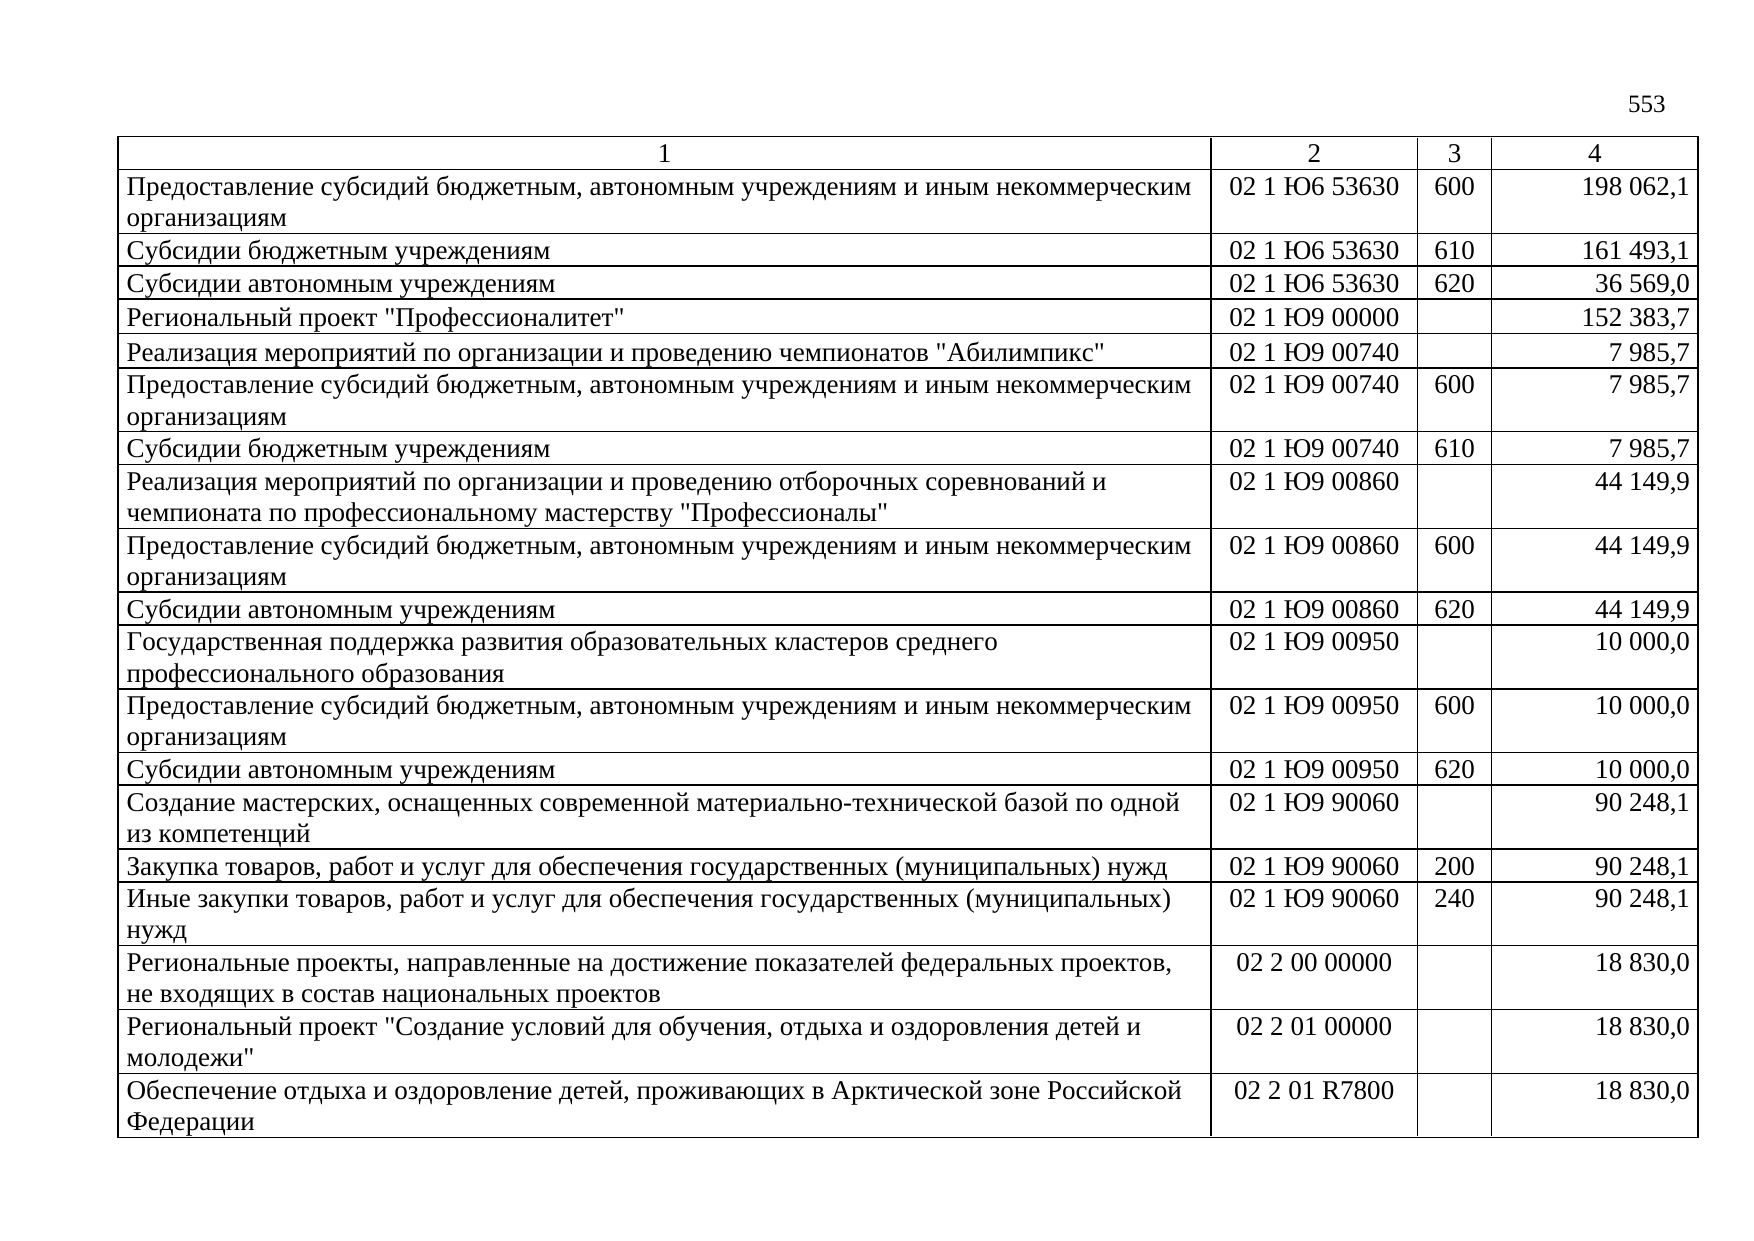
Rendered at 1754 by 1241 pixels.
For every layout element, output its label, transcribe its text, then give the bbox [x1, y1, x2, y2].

table_cell 90 248,1 [1492, 883, 1697, 945]
table_cell [1418, 334, 1491, 367]
table_cell 152 383,7 [1492, 300, 1697, 332]
table_cell Субсидии автономным учреждениям [119, 267, 1210, 298]
table_cell 10 000,0 [1492, 753, 1697, 784]
table_cell 02 1 Ю9 90060 [1212, 850, 1417, 881]
table_cell [1418, 786, 1491, 848]
table_header 2 [1212, 137, 1417, 168]
table_cell 198 062,1 [1492, 170, 1697, 232]
table_header 1 [119, 137, 1211, 168]
table_cell 02 2 00 00000 [1212, 946, 1417, 1009]
table_cell 7 985,7 [1492, 369, 1697, 431]
table_cell 18 830,0 [1492, 1074, 1697, 1136]
table_cell [1418, 1074, 1491, 1136]
table_cell Предоставление субсидий бюджетным, автономным учреждениям и иным некоммерческим организациям [119, 369, 1210, 431]
table_header 4 [1492, 137, 1697, 168]
table_cell 44 149,9 [1492, 529, 1697, 591]
table_cell [1418, 626, 1491, 688]
table_cell 10 000,0 [1492, 690, 1697, 752]
table_cell 44 149,9 [1492, 465, 1697, 527]
table_cell Региональные проекты, направленные на достижение показателей федеральных проектов, не входящих в состав национальных проектов [119, 946, 1210, 1009]
table_cell 02 1 Ю9 00860 [1212, 529, 1417, 591]
table_cell Субсидии автономным учреждениям [119, 753, 1210, 784]
table_cell Субсидии автономным учреждениям [119, 593, 1210, 624]
table_cell 10 000,0 [1492, 626, 1697, 688]
table_cell Обеспечение отдыха и оздоровление детей, проживающих в Арктической зоне Российской Федерации [119, 1074, 1210, 1136]
table_cell Реализация мероприятий по организации и проведению чемпионатов "Абилимпикс" [119, 334, 1210, 367]
table_cell 18 830,0 [1492, 1010, 1697, 1072]
table_cell Закупка товаров, работ и услуг для обеспечения государственных (муниципальных) нужд [119, 850, 1210, 881]
table_cell Субсидии бюджетным учреждениям [119, 432, 1210, 463]
table_cell 240 [1418, 883, 1491, 945]
table_cell 02 1 Ю6 53630 [1212, 267, 1417, 298]
table_cell 90 248,1 [1492, 786, 1697, 848]
table_cell Государственная поддержка развития образовательных кластеров среднего профессионального образования [119, 626, 1210, 688]
table_cell 7 985,7 [1492, 334, 1697, 367]
table_cell Иные закупки товаров, работ и услуг для обеспечения государственных (муниципальных) нужд [119, 883, 1210, 945]
table_cell [1418, 1010, 1491, 1072]
table_cell Создание мастерских, оснащенных современной материально-технической базой по одной из компетенций [119, 786, 1210, 848]
table_header 3 [1418, 137, 1491, 168]
table_cell [1418, 300, 1491, 332]
table_cell 02 1 Ю9 00950 [1212, 626, 1417, 688]
table_cell 02 1 Ю9 00950 [1212, 690, 1417, 752]
table_cell Субсидии бюджетным учреждениям [119, 234, 1210, 265]
table_cell 200 [1418, 850, 1491, 881]
table_cell 18 830,0 [1492, 946, 1697, 1009]
table_cell 161 493,1 [1492, 234, 1697, 265]
table_cell 620 [1418, 593, 1491, 624]
table_cell 02 2 01 00000 [1212, 1010, 1417, 1072]
table_cell 600 [1418, 170, 1491, 232]
table_cell 600 [1418, 690, 1491, 752]
table_cell 44 149,9 [1492, 593, 1697, 624]
table_cell 620 [1418, 753, 1491, 784]
table_cell 600 [1418, 369, 1491, 431]
table_cell 610 [1418, 432, 1491, 463]
table_cell Предоставление субсидий бюджетным, автономным учреждениям и иным некоммерческим организациям [119, 529, 1210, 591]
table_cell 7 985,7 [1492, 432, 1697, 463]
table_cell [1418, 946, 1491, 1009]
table_cell Региональный проект "Профессионалитет" [119, 300, 1210, 332]
table_cell 02 1 Ю9 00860 [1212, 593, 1417, 624]
table_cell 36 569,0 [1492, 267, 1697, 298]
table_cell 02 1 Ю9 00860 [1212, 465, 1417, 527]
table_cell 620 [1418, 267, 1491, 298]
table_cell Предоставление субсидий бюджетным, автономным учреждениям и иным некоммерческим организациям [119, 690, 1210, 752]
table_cell Предоставление субсидий бюджетным, автономным учреждениям и иным некоммерческим организациям [119, 170, 1210, 232]
table_cell 02 1 Ю9 90060 [1212, 883, 1417, 945]
table_cell 02 1 Ю9 00740 [1212, 369, 1417, 431]
table_cell 02 1 Ю9 00000 [1212, 300, 1417, 332]
table_cell 02 1 Ю9 00740 [1212, 334, 1417, 367]
table_cell 90 248,1 [1492, 850, 1697, 881]
table_cell 02 1 Ю6 53630 [1212, 170, 1417, 232]
table_cell Региональный проект "Создание условий для обучения, отдыха и оздоровления детей и молодежи" [119, 1010, 1210, 1072]
table_cell 02 2 01 R7800 [1212, 1074, 1417, 1136]
table_cell 02 1 Ю9 00740 [1212, 432, 1417, 463]
table_cell 02 1 Ю9 90060 [1212, 786, 1417, 848]
table_cell 610 [1418, 234, 1491, 265]
table_cell [1418, 465, 1491, 527]
table_cell 02 1 Ю9 00950 [1212, 753, 1417, 784]
table_cell Реализация мероприятий по организации и проведению отборочных соревнований и чемпионата по профессиональному мастерству "Профессионалы" [119, 465, 1210, 527]
table_cell 02 1 Ю6 53630 [1212, 234, 1417, 265]
table_cell 600 [1418, 529, 1491, 591]
